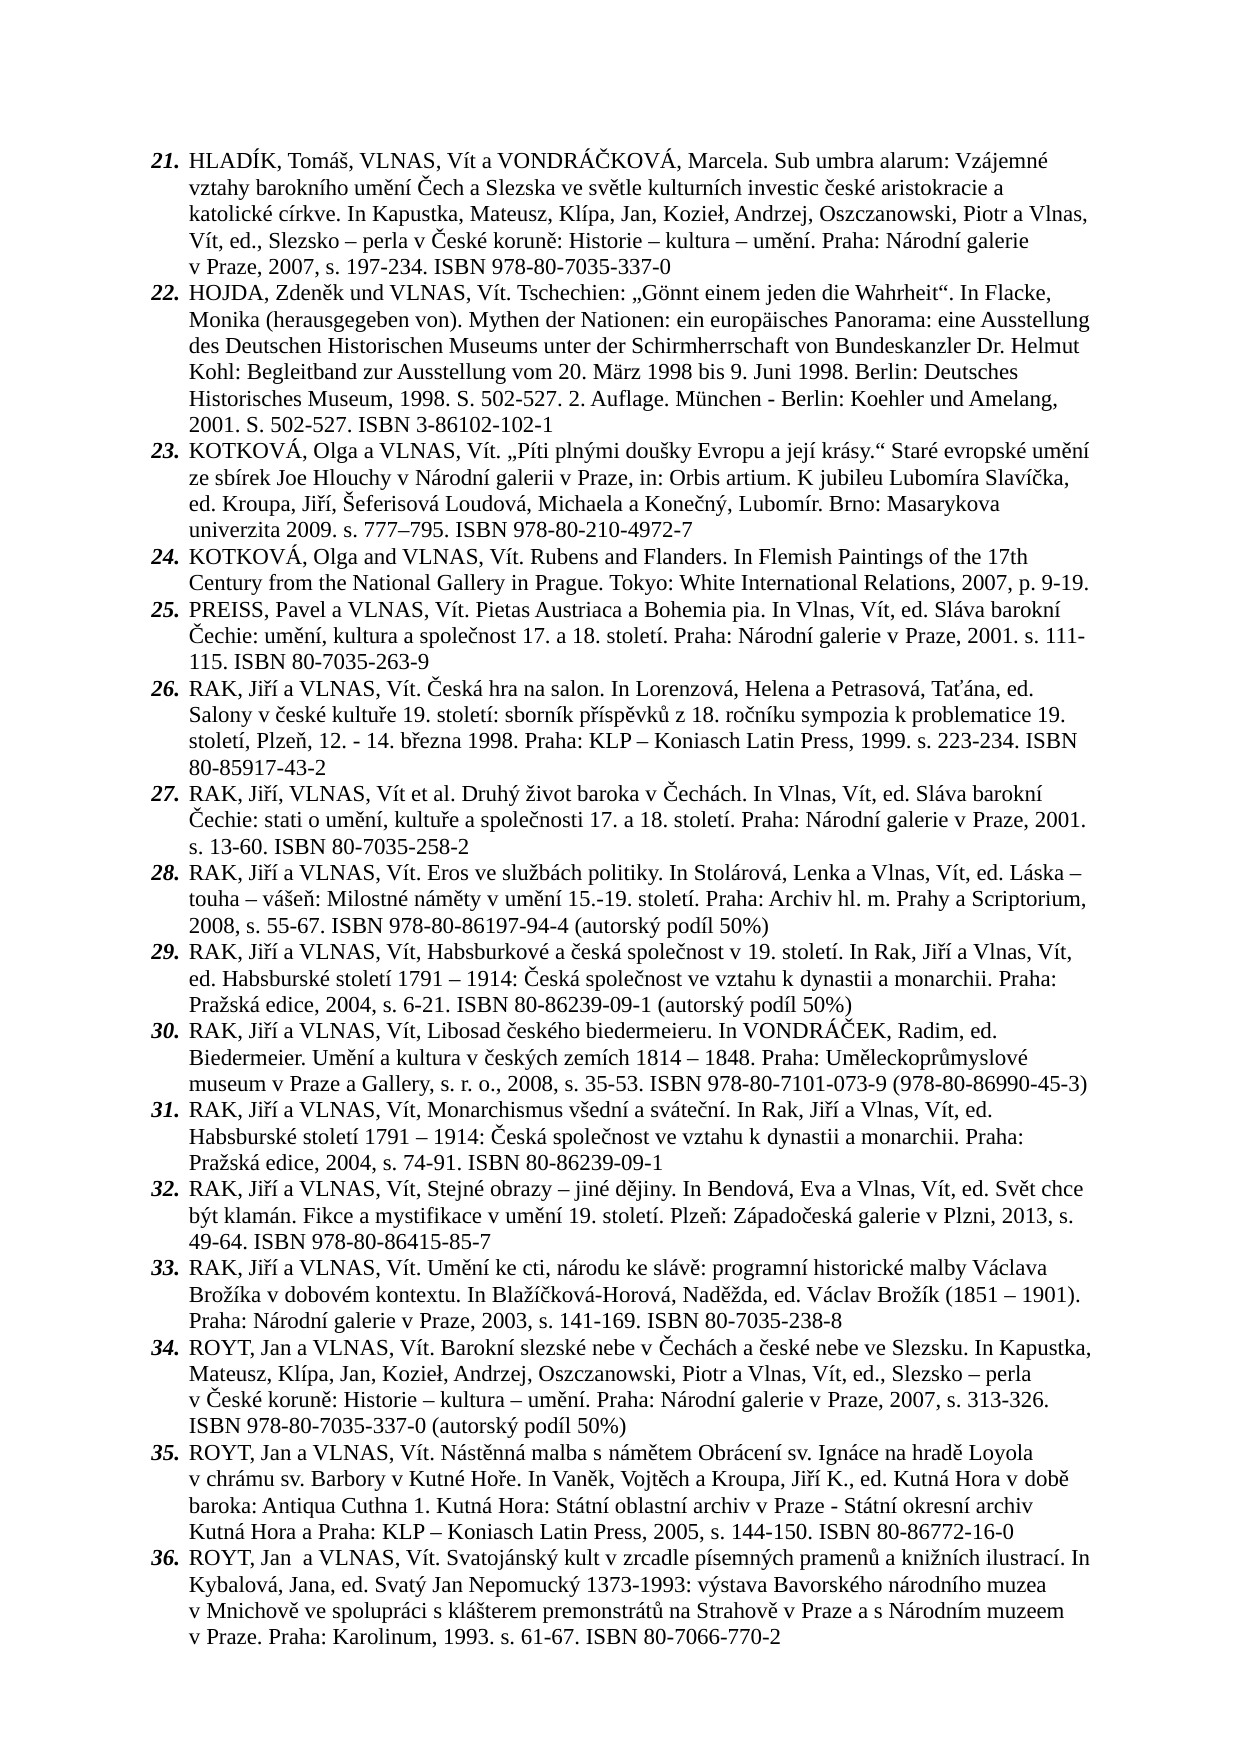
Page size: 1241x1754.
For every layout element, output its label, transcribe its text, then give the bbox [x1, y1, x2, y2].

list RAK, Jiří a VLNAS, Vít, Monarchismus všední a sváteční. In Rak, Jiří a Vlnas, Vít, ed. Habsburské století 1791 – 1914: Česká společnost ve vztahu k dynastii a monarchii. Praha: Pražská edice, 2004, s. 74-91. ISBN 80-86239-09-1 [151, 1096, 1093, 1175]
list KOTKOVÁ, Olga and VLNAS, Vít. Rubens and Flanders. In Flemish Paintings of the 17th Century from the National Gallery in Prague. Tokyo: White International Relations, 2007, p. 9-19. [151, 543, 1093, 596]
list RAK, Jiří a VLNAS, Vít. Eros ve službách politiky. In Stolárová, Lenka a Vlnas, Vít, ed. Láska – touha – vášeň: Milostné náměty v umění 15.-19. století. Praha: Archiv hl. m. Prahy a Scriptorium, 2008, s. 55-67. ISBN 978-80-86197-94-4 (autorský podíl 50%) [151, 859, 1093, 938]
list RAK, Jiří a VLNAS, Vít. Česká hra na salon. In Lorenzová, Helena a Petrasová, Taťána, ed. Salony v české kultuře 19. století: sborník příspěvků z 18. ročníku sympozia k problematice 19. století, Plzeň, 12. - 14. března 1998. Praha: KLP – Koniasch Latin Press, 1999. s. 223-234. ISBN 80-85917-43-2 [151, 675, 1093, 780]
list ROYT, Jan a VLNAS, Vít. Barokní slezské nebe v Čechách a české nebe ve Slezsku. In Kapustka, Mateusz, Klípa, Jan, Kozieł, Andrzej, Oszczanowski, Piotr a Vlnas, Vít, ed., Slezsko – perla v České koruně: Historie – kultura – umění. Praha: Národní galerie v Praze, 2007, s. 313-326. ISBN 978-80-7035-337-0 (autorský podíl 50%) [151, 1333, 1093, 1439]
list RAK, Jiří a VLNAS, Vít, Habsburkové a česká společnost v 19. století. In Rak, Jiří a Vlnas, Vít, ed. Habsburské století 1791 – 1914: Česká společnost ve vztahu k dynastii a monarchii. Praha: Pražská edice, 2004, s. 6-21. ISBN 80-86239-09-1 (autorský podíl 50%) [151, 938, 1093, 1017]
list PREISS, Pavel a VLNAS, Vít. Pietas Austriaca a Bohemia pia. In Vlnas, Vít, ed. Sláva barokní Čechie: umění, kultura a společnost 17. a 18. století. Praha: Národní galerie v Praze, 2001. s. 111-115. ISBN 80-7035-263-9 [151, 596, 1093, 675]
list RAK, Jiří a VLNAS, Vít. Umění ke cti, národu ke slávě: programní historické malby Václava Brožíka v dobovém kontextu. In Blažíčková-Horová, Naděžda, ed. Václav Brožík (1851 – 1901). Praha: Národní galerie v Praze, 2003, s. 141-169. ISBN 80-7035-238-8 [151, 1254, 1093, 1333]
list ROYT, Jan a VLNAS, Vít. Nástěnná malba s námětem Obrácení sv. Ignáce na hradě Loyola v chrámu sv. Barbory v Kutné Hoře. In Vaněk, Vojtěch a Kroupa, Jiří K., ed. Kutná Hora v době baroka: Antiqua Cuthna 1. Kutná Hora: Státní oblastní archiv v Praze - Státní okresní archiv Kutná Hora a Praha: KLP – Koniasch Latin Press, 2005, s. 144-150. ISBN 80-86772-16-0 [151, 1439, 1093, 1544]
list HLADÍK, Tomáš, VLNAS, Vít a VONDRÁČKOVÁ, Marcela. Sub umbra alarum: Vzájemné vztahy barokního umění Čech a Slezska ve světle kulturních investic české aristokracie a katolické církve. In Kapustka, Mateusz, Klípa, Jan, Kozieł, Andrzej, Oszczanowski, Piotr a Vlnas, Vít, ed., Slezsko – perla v České koruně: Historie – kultura – umění. Praha: Národní galerie v Praze, 2007, s. 197-234. ISBN 978-80-7035-337-0 [151, 148, 1093, 279]
list ROYT, Jan a VLNAS, Vít. Svatojánský kult v zrcadle písemných pramenů a knižních ilustrací. In Kybalová, Jana, ed. Svatý Jan Nepomucký 1373-1993: výstava Bavorského národního muzea v Mnichově ve spolupráci s klášterem premonstrátů na Strahově v Praze a s Národním muzeem v Praze. Praha: Karolinum, 1993. s. 61-67. ISBN 80-7066-770-2 [151, 1544, 1093, 1650]
list RAK, Jiří a VLNAS, Vít, Libosad českého biedermeieru. In VONDRÁČEK, Radim, ed. Biedermeier. Umění a kultura v českých zemích 1814 – 1848. Praha: Uměleckoprůmyslové museum v Praze a Gallery, s. r. o., 2008, s. 35-53. ISBN 978-80-7101-073-9 (978-80-86990-45-3) [151, 1017, 1093, 1096]
list RAK, Jiří a VLNAS, Vít, Stejné obrazy – jiné dějiny. In Bendová, Eva a Vlnas, Vít, ed. Svět chce být klamán. Fikce a mystifikace v umění 19. století. Plzeň: Západočeská galerie v Plzni, 2013, s. 49-64. ISBN 978-80-86415-85-7 [151, 1175, 1093, 1254]
list RAK, Jiří, VLNAS, Vít et al. Druhý život baroka v Čechách. In Vlnas, Vít, ed. Sláva barokní Čechie: stati o umění, kultuře a společnosti 17. a 18. století. Praha: Národní galerie v Praze, 2001. s. 13-60. ISBN 80-7035-258-2 [151, 780, 1093, 859]
list HOJDA, Zdeněk und VLNAS, Vít. Tschechien: „Gönnt einem jeden die Wahrheit“. In Flacke, Monika (herausgegeben von). Mythen der Nationen: ein europäisches Panorama: eine Ausstellung des Deutschen Historischen Museums unter der Schirmherrschaft von Bundeskanzler Dr. Helmut Kohl: Begleitband zur Ausstellung vom 20. März 1998 bis 9. Juni 1998. Berlin: Deutsches Historisches Museum, 1998. S. 502-527. 2. Auflage. München - Berlin: Koehler und Amelang, 2001. S. 502-527. ISBN 3-86102-102-1 [151, 279, 1093, 437]
list KOTKOVÁ, Olga a VLNAS, Vít. „Píti plnými doušky Evropu a její krásy.“ Staré evropské umění ze sbírek Joe Hlouchy v Národní galerii v Praze, in: Orbis artium. K jubileu Lubomíra Slavíčka, ed. Kroupa, Jiří, Šeferisová Loudová, Michaela a Konečný, Lubomír. Brno: Masarykova univerzita 2009. s. 777–795. ISBN 978-80-210-4972-7 [151, 437, 1093, 543]
